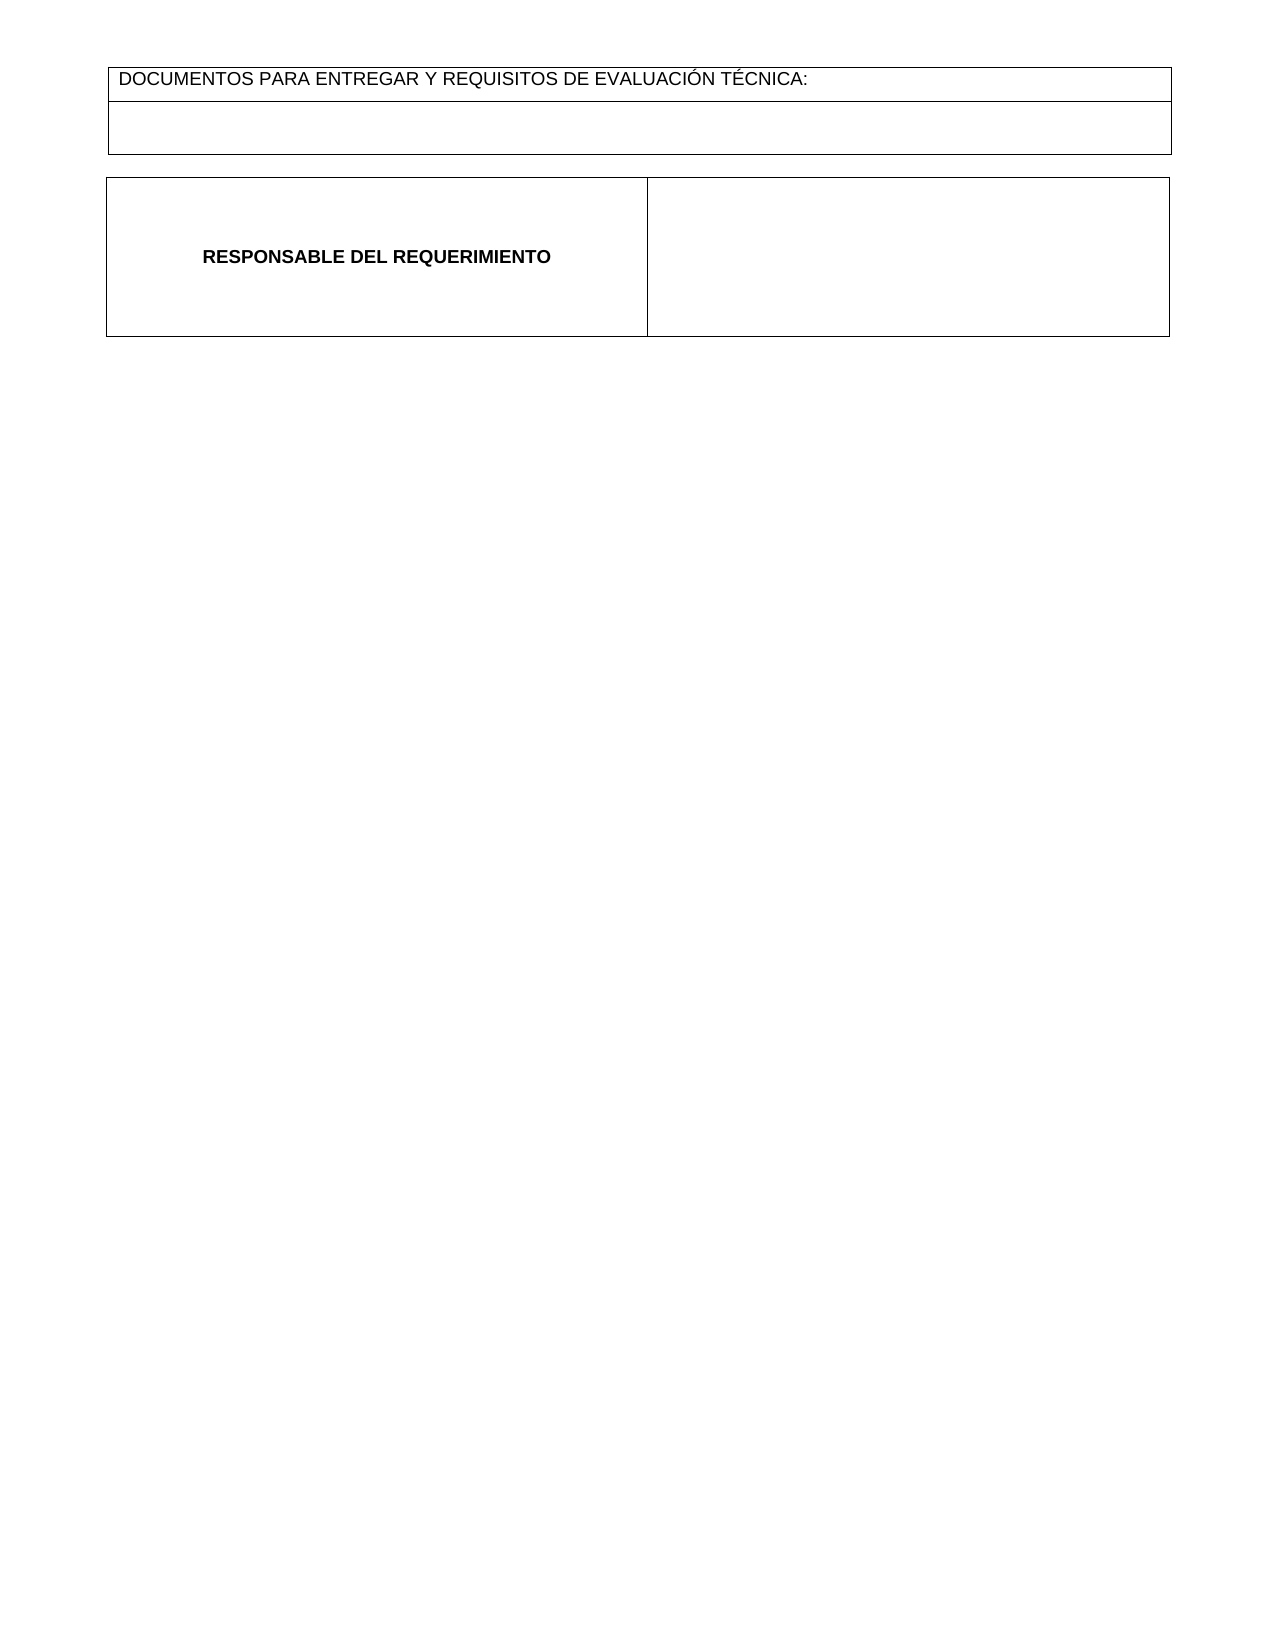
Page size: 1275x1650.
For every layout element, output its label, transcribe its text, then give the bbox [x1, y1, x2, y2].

table_cell [109, 102, 1171, 154]
table_cell DOCUMENTOS PARA ENTREGAR Y REQUISITOS DE EVALUACIÓN TÉCNICA: [109, 68, 1171, 101]
table_header RESPONSABLE DEL REQUERIMIENTO [107, 178, 647, 336]
table_header [648, 178, 1169, 336]
